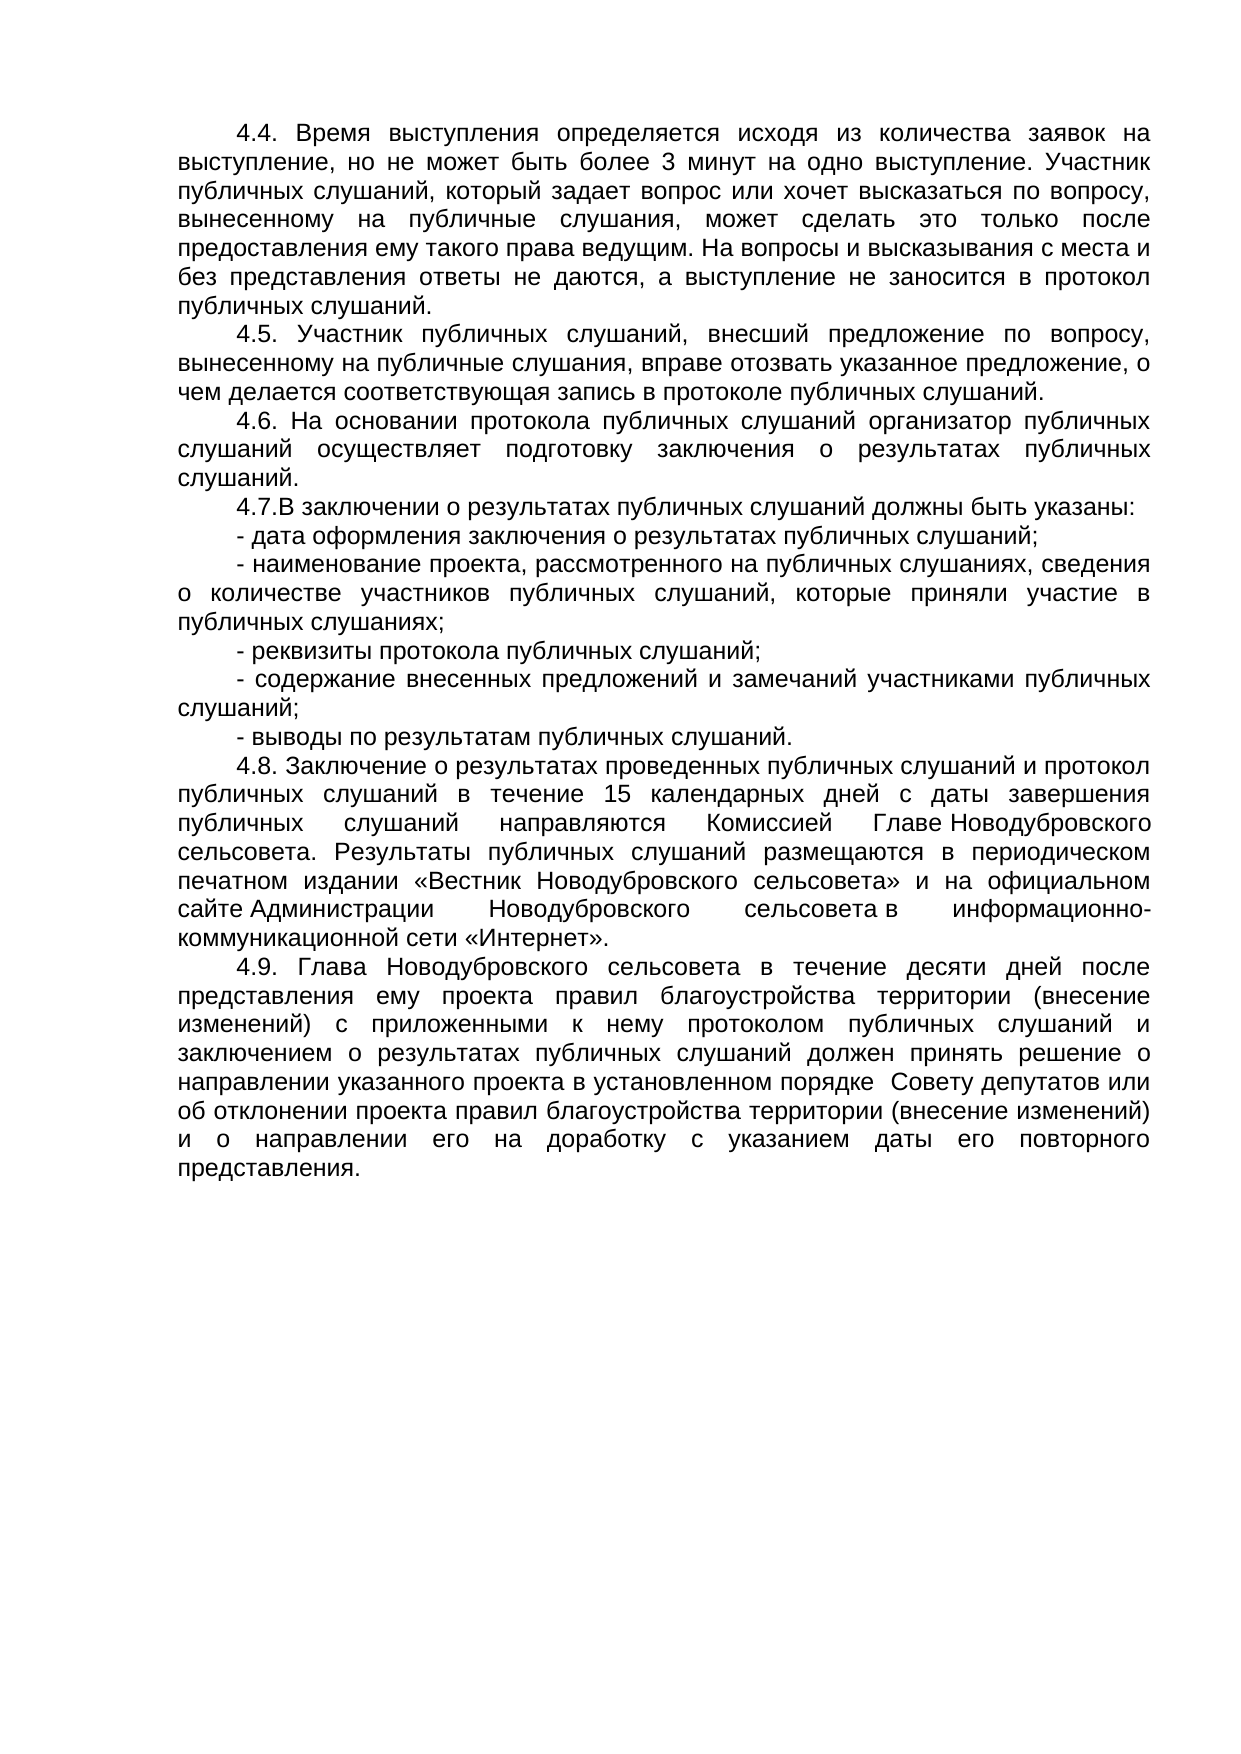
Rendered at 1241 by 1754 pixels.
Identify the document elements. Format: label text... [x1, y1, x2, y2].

text 4.5. Участник публичных слушаний, внесший предложение по вопросу, вынесенному на публичные слушания, вправе отозвать указанное предложение, о чем делается соответствующая запись в протоколе публичных слушаний. [177, 319, 1152, 406]
text 4.7.В заключении о результатах публичных слушаний должны быть указаны: [177, 492, 1152, 521]
text - реквизиты протокола публичных слушаний; [177, 636, 1152, 664]
text 4.4. Время выступления определяется исходя из количества заявок на выступление, но не может быть более 3 минут на одно выступление. Участник публичных слушаний, который задает вопрос или хочет высказаться по вопросу, вынесенному на публичные слушания, может сделать это только после предоставления ему такого права ведущим. На вопросы и высказывания с места и без представления ответы не даются, а выступление не заносится в протокол публичных слушаний. [177, 118, 1152, 319]
text - содержание внесенных предложений и замечаний участниками публичных слушаний; [177, 664, 1152, 722]
text 4.8. Заключение о результатах проведенных публичных слушаний и протокол публичных слушаний в течение 15 календарных дней с даты завершения публичных слушаний направляются Комиссией Главе Новодубровского сельсовета. Результаты публичных слушаний размещаются в периодическом печатном издании «Вестник Новодубровского сельсовета» и на официальном сайте Администрации Новодубровского сельсовета в информационно-коммуникационной сети «Интернет». [177, 751, 1152, 952]
text - дата оформления заключения о результатах публичных слушаний; [177, 521, 1152, 549]
text - наименование проекта, рассмотренного на публичных слушаниях, сведения о количестве участников публичных слушаний, которые приняли участие в публичных слушаниях; [177, 549, 1152, 636]
text 4.9. Глава Новодубровского сельсовета в течение десяти дней после представления ему проекта правил благоустройства территории (внесение изменений) с приложенными к нему протоколом публичных слушаний и заключением о результатах публичных слушаний должен принять решение о направлении указанного проекта в установленном порядке Совету депутатов или об отклонении проекта правил благоустройства территории (внесение изменений) и о направлении его на доработку с указанием даты его повторного представления. [177, 952, 1152, 1182]
text - выводы по результатам публичных слушаний. [177, 722, 1152, 751]
text 4.6. На основании протокола публичных слушаний организатор публичных слушаний осуществляет подготовку заключения о результатах публичных слушаний. [177, 406, 1152, 492]
